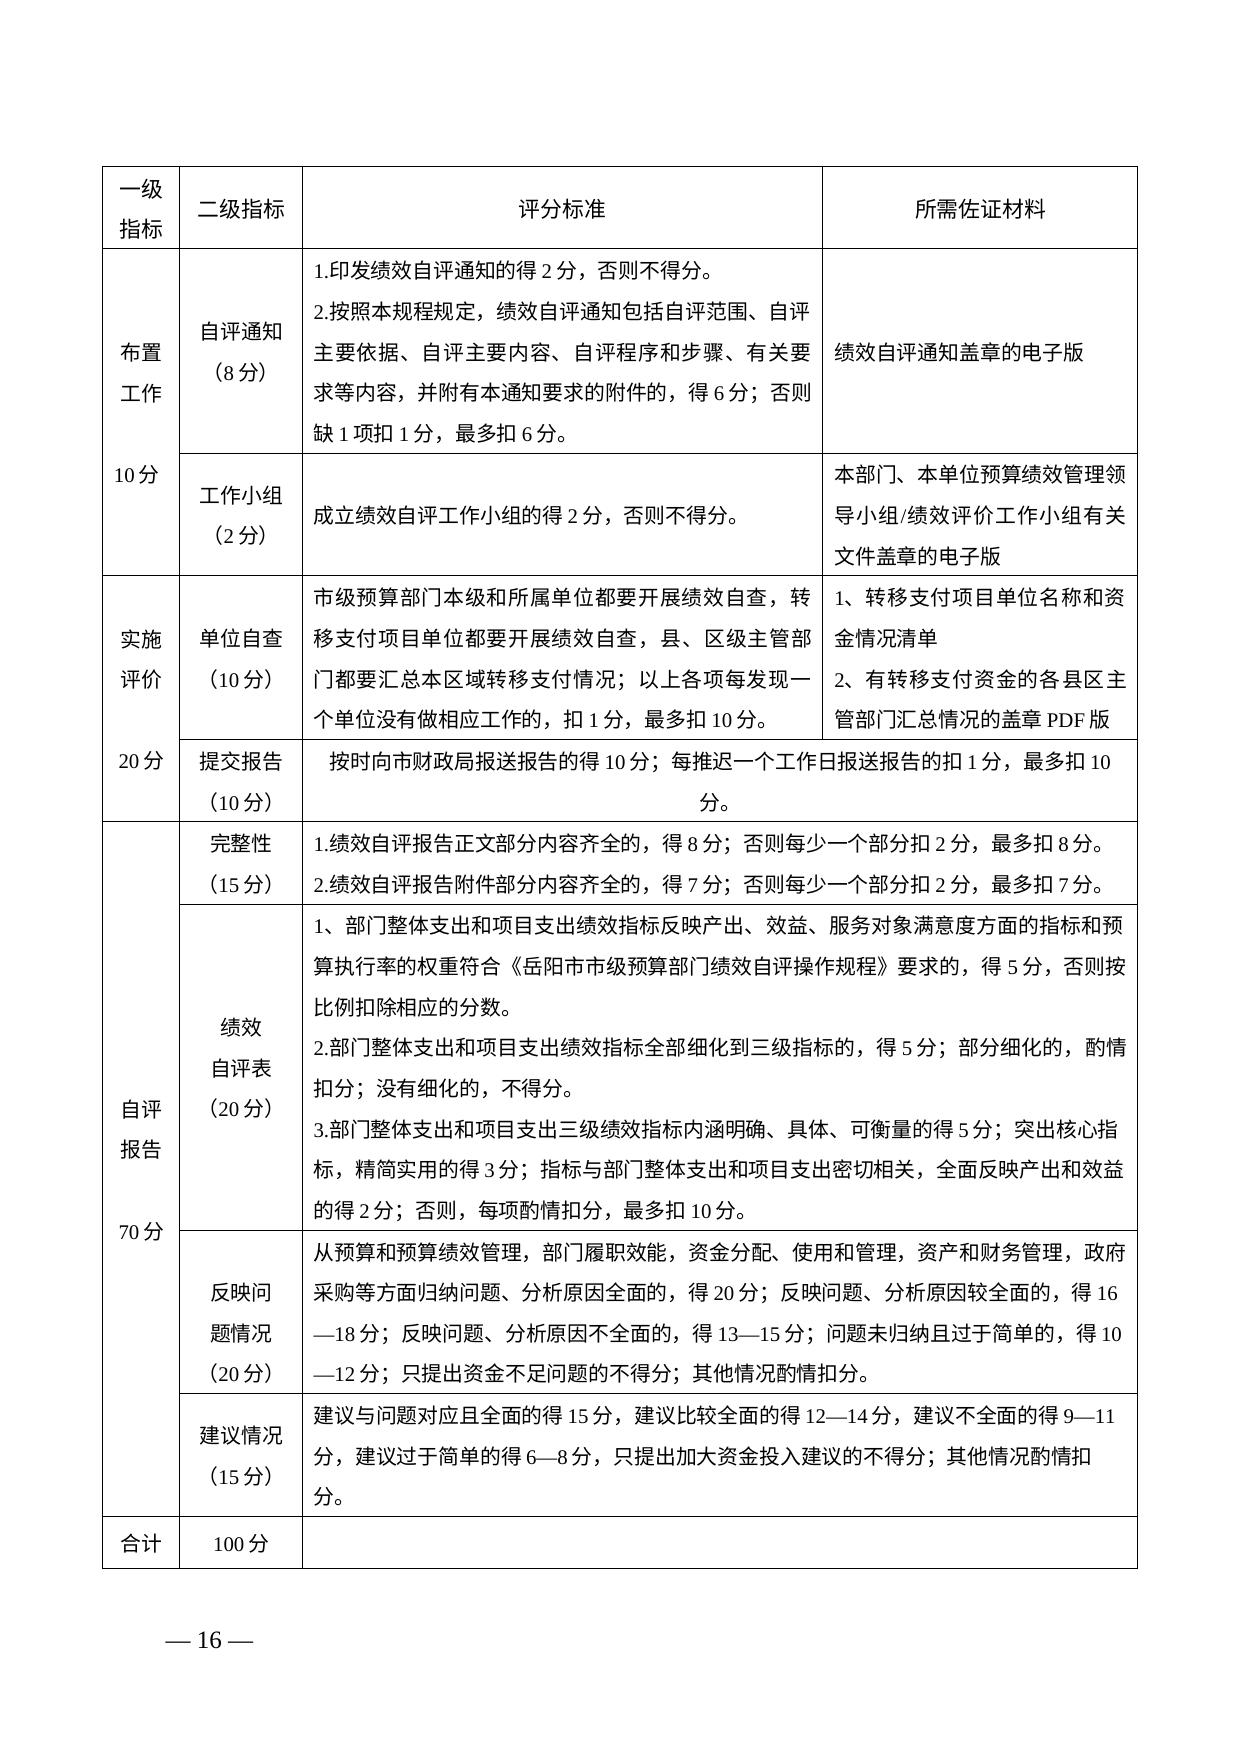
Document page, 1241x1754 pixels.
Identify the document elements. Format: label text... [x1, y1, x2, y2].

table_cell 转移支付项目单位名称和资 金情况清单 有转移支付资金的各县区主管部门汇总情况的盖章PDF版 [823, 576, 1137, 739]
table_cell 提交报告 （10分） [180, 740, 302, 821]
table_cell 本部门、本单位预算绩效管理领导小组/绩效评价工作小组有关文件盖章的电子版 [823, 454, 1137, 575]
table_cell 100分 [180, 1517, 302, 1568]
table_header 二级指标 [180, 167, 302, 248]
table_cell 绩效 自评表 （20分） [180, 905, 302, 1229]
table_cell 1.印发绩效自评通知的得2分，否则不得分。 2.按照本规程规定，绩效自评通知包括自评范围、自评主要依据、自评主要内容、自评程序和步骤、有关要求等内容，并附有本通知要求的附件的，得6分；否则缺1项扣1分，最多扣6分。 [303, 249, 822, 452]
table_cell 布置工作 10分 [103, 249, 179, 575]
table_cell 建议情况 （15分） [180, 1394, 302, 1516]
table_cell 1、部门整体支出和项目支出绩效指标反映产出、效益、服务对象满意度方面的指标和预算执行率的权重符合《岳阳市市级预算部门绩效自评操作规程》要求的，得5分，否则按比例扣除相应的分数。 2.部门整体支出和项目支出绩效指标全部细化到三级指标的，得5分；部分细化的，酌情扣分；没有细化的，不得分。 3.部门整体支出和项目支出三级绩效指标内涵明确、具体、可衡量的得5分；突出核心指标，精简实用的得3分；指标与部门整体支出和项目支出密切相关，全面反映产出和效益的得2分；否则，每项酌情扣分，最多扣10分。 [303, 905, 1137, 1229]
table_cell 自评报告 70分 [103, 822, 179, 1516]
table_header 评分标准 [303, 167, 822, 248]
table_cell 实施评价 20分 [103, 576, 179, 821]
table_cell 成立绩效自评工作小组的得2分，否则不得分。 [303, 454, 822, 575]
table_cell 建议与问题对应且全面的得15分，建议比较全面的得12—14分，建议不全面的得9—11分，建议过于简单的得6—8分，只提出加大资金投入建议的不得分；其他情况酌情扣分。 [303, 1394, 1137, 1516]
table_cell 工作小组 （2分） [180, 454, 302, 575]
table_cell 自评通知 （8分） [180, 249, 302, 452]
table_cell 反映问 题情况 （20分） [180, 1231, 302, 1393]
table_cell 从预算和预算绩效管理，部门履职效能，资金分配、使用和管理，资产和财务管理，政府采购等方面归纳问题、分析原因全面的，得20分；反映问题、分析原因较全面的，得16—18分；反映问题、分析原因不全面的，得13—15分；问题未归纳且过于简单的，得10—12分；只提出资金不足问题的不得分；其他情况酌情扣分。 [303, 1231, 1137, 1393]
table_header 所需佐证材料 [823, 167, 1137, 248]
table_cell [303, 1517, 1137, 1568]
table_cell 绩效自评通知盖章的电子版 [823, 249, 1137, 452]
table_cell 1.绩效自评报告正文部分内容齐全的，得8分；否则每少一个部分扣2分，最多扣8分。 2.绩效自评报告附件部分内容齐全的，得7分；否则每少一个部分扣2分，最多扣7分。 [303, 822, 1137, 903]
table_cell 按时向市财政局报送报告的得10分；每推迟一个工作日报送报告的扣1分，最多扣10分。 [303, 740, 1137, 821]
table_cell 合计 [103, 1517, 179, 1568]
table_cell 单位自查 （10分） [180, 576, 302, 739]
table_cell 完整性 （15分） [180, 822, 302, 903]
table_cell 市级预算部门本级和所属单位都要开展绩效自查，转移支付项目单位都要开展绩效自查，县、区级主管部门都要汇总本区域转移支付情况；以上各项每发现一个单位没有做相应工作的，扣1分，最多扣10分。 [303, 576, 822, 739]
table_header 一级指标 [103, 167, 179, 248]
